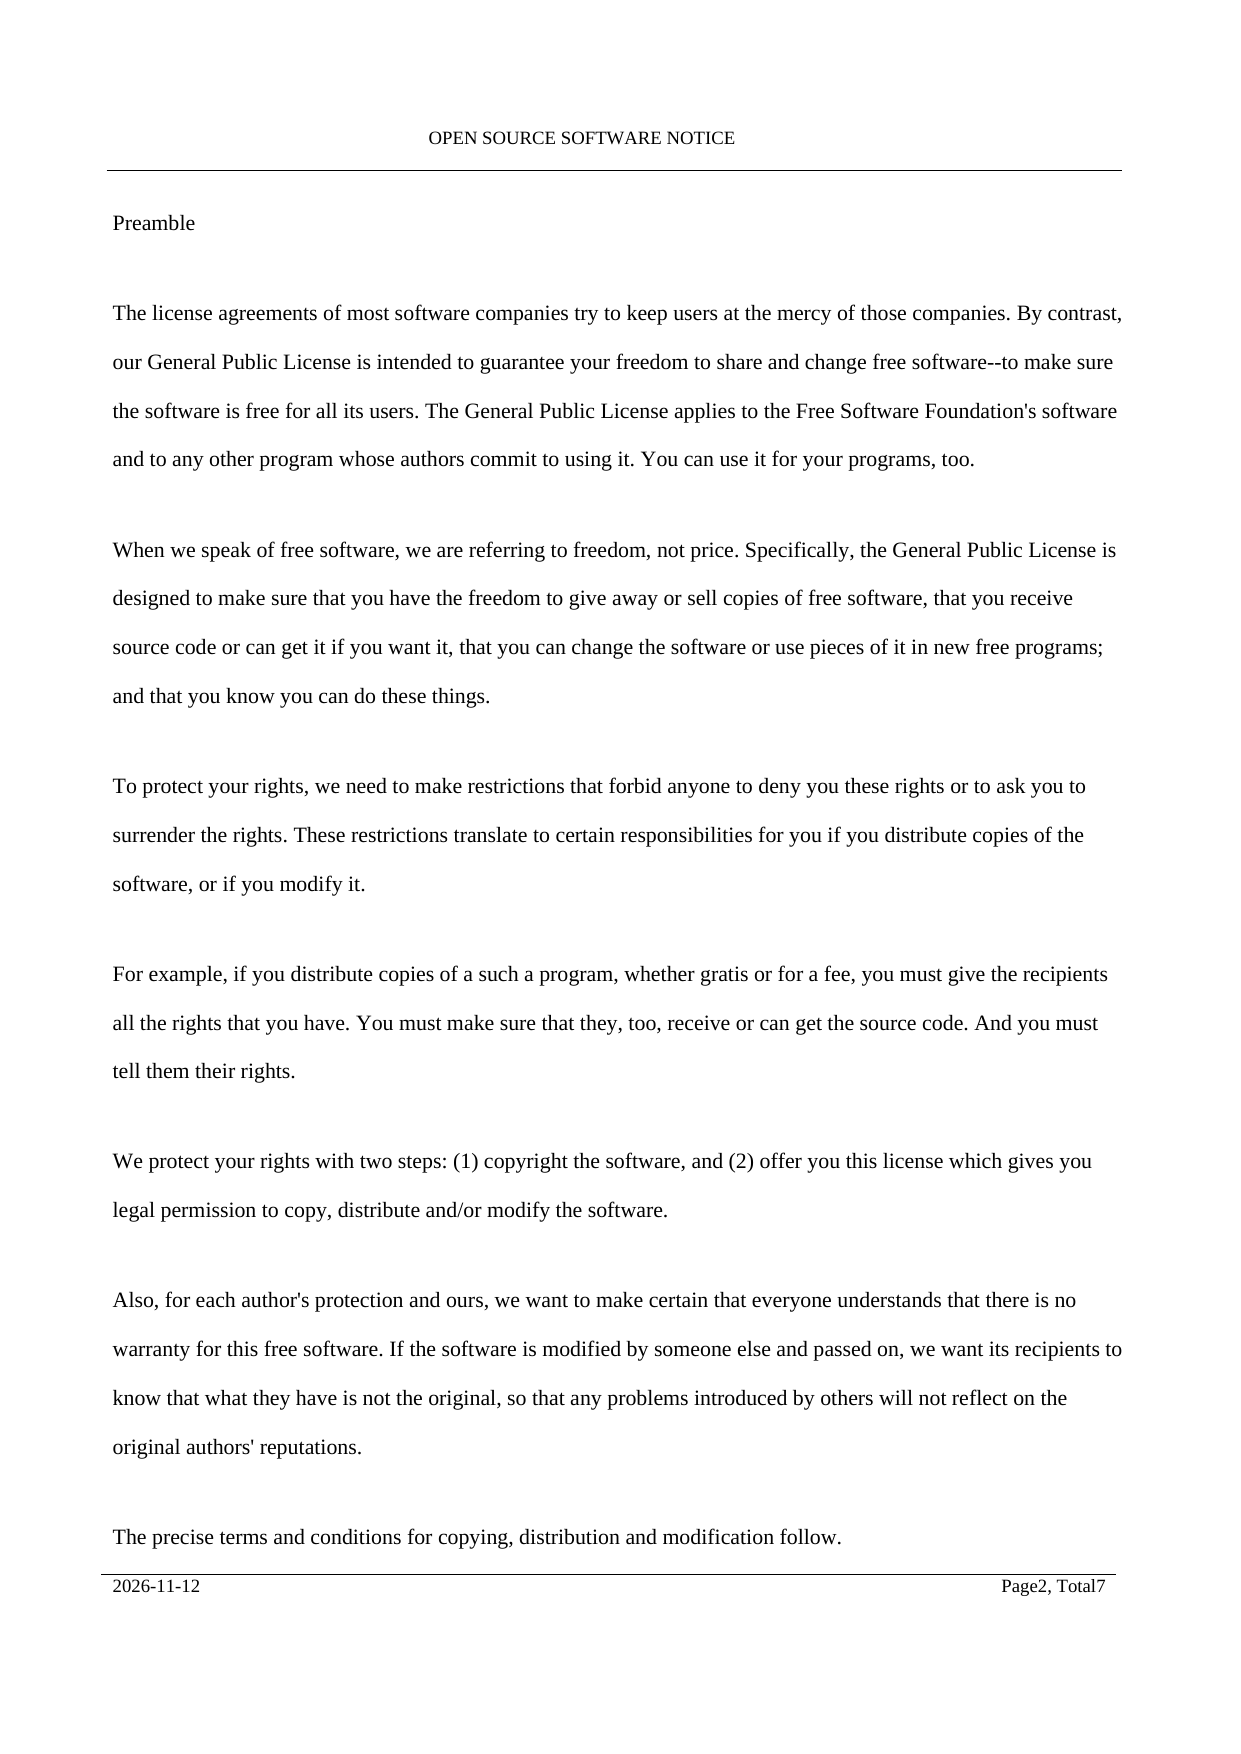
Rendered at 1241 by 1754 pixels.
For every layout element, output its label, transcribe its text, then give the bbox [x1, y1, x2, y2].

text The precise terms and conditions for copying, distribution and modification follow. [112, 1520, 1128, 1553]
text Preamble [112, 206, 1128, 239]
text The license agreements of most software companies try to keep users at the mercy of those companies. By contrast, our General Public License is intended to guarantee your freedom to share and change free software--to make sure the software is free for all its users. The General Public License applies to the Free Software Foundation's software and to any other program whose authors commit to using it. You can use it for your programs, too. [112, 297, 1128, 475]
text We protect your rights with two steps: (1) copyright the software, and (2) offer you this license which gives you legal permission to copy, distribute and/or modify the software. [112, 1145, 1128, 1226]
text When we speak of free software, we are referring to freedom, not price. Specifically, the General Public License is designed to make sure that you have the freedom to give away or sell copies of free software, that you receive source code or can get it if you want it, that you can change the software or use pieces of it in new free programs; and that you know you can do these things. [112, 533, 1128, 712]
text For example, if you distribute copies of a such a program, whether gratis or for a fee, you must give the recipients all the rights that you have. You must make sure that they, too, receive or can get the source code. And you must tell them their rights. [112, 957, 1128, 1087]
text Also, for each author's protection and ours, we want to make certain that everyone understands that there is no warranty for this free software. If the software is modified by someone else and passed on, we want its recipients to know that what they have is not the original, so that any problems introduced by others will not reflect on the original authors' reputations. [112, 1284, 1128, 1463]
text To protect your rights, we need to make restrictions that forbid anyone to deny you these rights or to ask you to surrender the rights. These restrictions translate to certain responsibilities for you if you distribute copies of the software, or if you modify it. [112, 769, 1128, 899]
